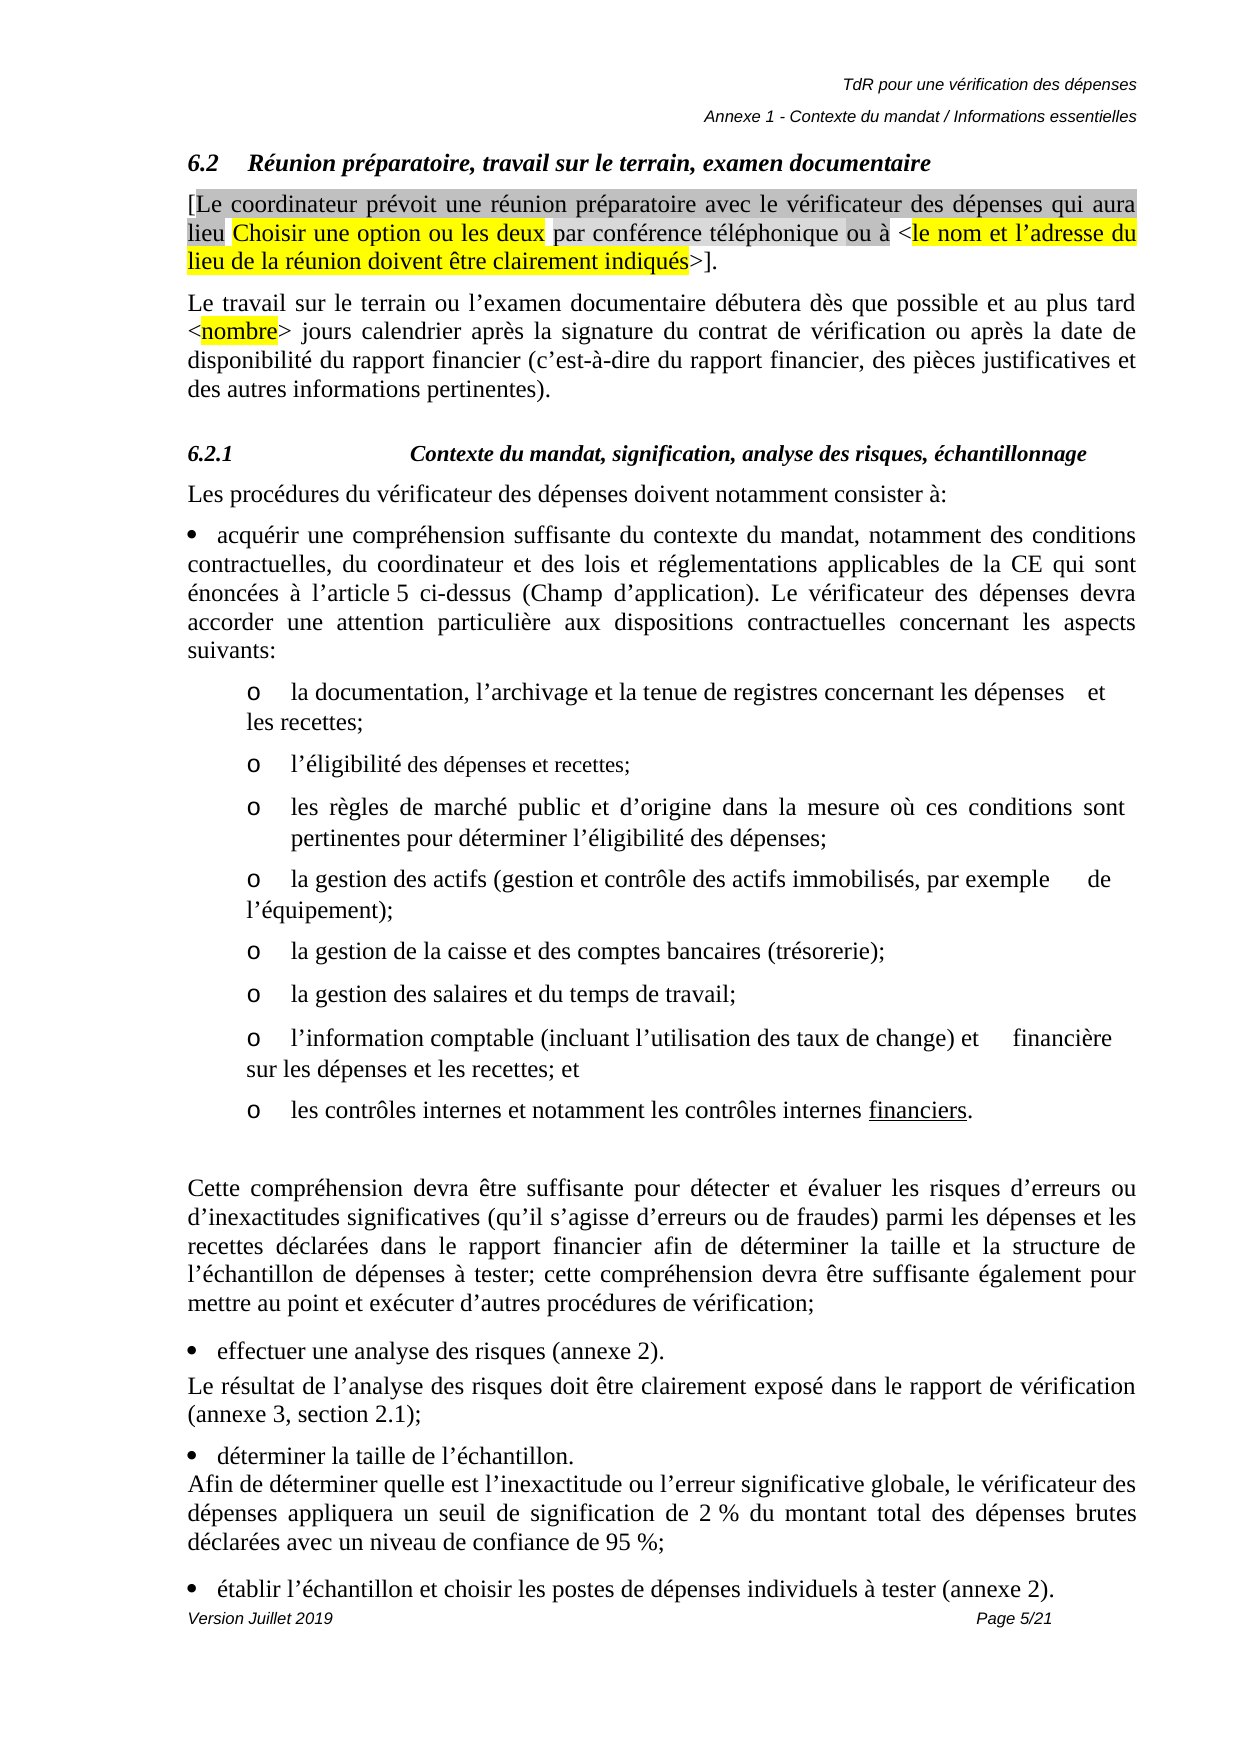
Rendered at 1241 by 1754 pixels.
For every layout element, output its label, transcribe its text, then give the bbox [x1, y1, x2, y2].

list déterminer la taille de l’échantillon. [187, 1441, 1137, 1469]
text Le résultat de l’analyse des risques doit être clairement exposé dans le rapport de vérification (annexe 3, section 2.1); [187, 1371, 1137, 1428]
list les contrôles internes et notamment les contrôles internes financiers. [246, 1095, 1137, 1126]
list la gestion des actifs (gestion et contrôle des actifs immobilisés, par exemple de l’équipement); [246, 864, 1137, 924]
text [Le coordinateur prévoit une réunion préparatoire avec le vérificateur des dépenses qui aura lieu Choisir une option ou les deux par conférence téléphonique ou à <le nom et l’adresse du lieu de la réunion doivent être clairement indiqués>]. [689, 218, 1137, 275]
text Les procédures du vérificateur des dépenses doivent notamment consister à: [187, 479, 1137, 508]
subtitle Réunion préparatoire, travail sur le terrain, examen documentaire [187, 148, 1137, 176]
list établir l’échantillon et choisir les postes de dépenses individuels à tester (annexe 2). [187, 1574, 1137, 1603]
list effectuer une analyse des risques (annexe 2). [187, 1336, 1137, 1364]
list l’éligibilité des dépenses et recettes; [246, 749, 1137, 779]
list la documentation, l’archivage et la tenue de registres concernant les dépenses et les recettes; [246, 677, 1137, 736]
text Le travail sur le terrain ou l’examen documentaire débutera dès que possible et au plus tard <nombre> jours calendrier après la signature du contrat de vérification ou après la date de disponibilité du rapport financier (c’est-à-dire du rapport financier, des pièces justificatives et des autres informations pertinentes). [187, 288, 1137, 403]
list acquérir une compréhension suffisante du contexte du mandat, notamment des conditions contractuelles, du coordinateur et des lois et réglementations applicables de la CE qui sont énoncées à l’article 5 ci-dessus (Champ d’application). Le vérificateur des dépenses devra accorder une attention particulière aux dispositions contractuelles concernant les aspects suivants: [187, 520, 1137, 664]
list la gestion de la caisse et des comptes bancaires (trésorerie); [246, 936, 1137, 967]
list l’information comptable (incluant l’utilisation des taux de change) et financière sur les dépenses et les recettes; et [246, 1023, 1137, 1082]
list les règles de marché public et d’origine dans la mesure où ces conditions sont pertinentes pour déterminer l’éligibilité des dépenses; [246, 792, 1137, 852]
text Afin de déterminer quelle est l’inexactitude ou l’erreur significative globale, le vérificateur des dépenses appliquera un seuil de signification de 2 % du montant total des dépenses brutes déclarées avec un niveau de confiance de 95 %; [187, 1469, 1137, 1556]
text Cette compréhension devra être suffisante pour détecter et évaluer les risques d’erreurs ou d’inexactitudes significatives (qu’il s’agisse d’erreurs ou de fraudes) parmi les dépenses et les recettes déclarées dans le rapport financier afin de déterminer la taille et la structure de l’échantillon de dépenses à tester; cette compréhension devra être suffisante également pour mettre au point et exécuter d’autres procédures de vérification; [187, 1173, 1137, 1317]
list la gestion des salaires et du temps de travail; [246, 979, 1137, 1010]
subtitle Contexte du mandat, signification, analyse des risques, échantillonnage [187, 440, 1137, 467]
